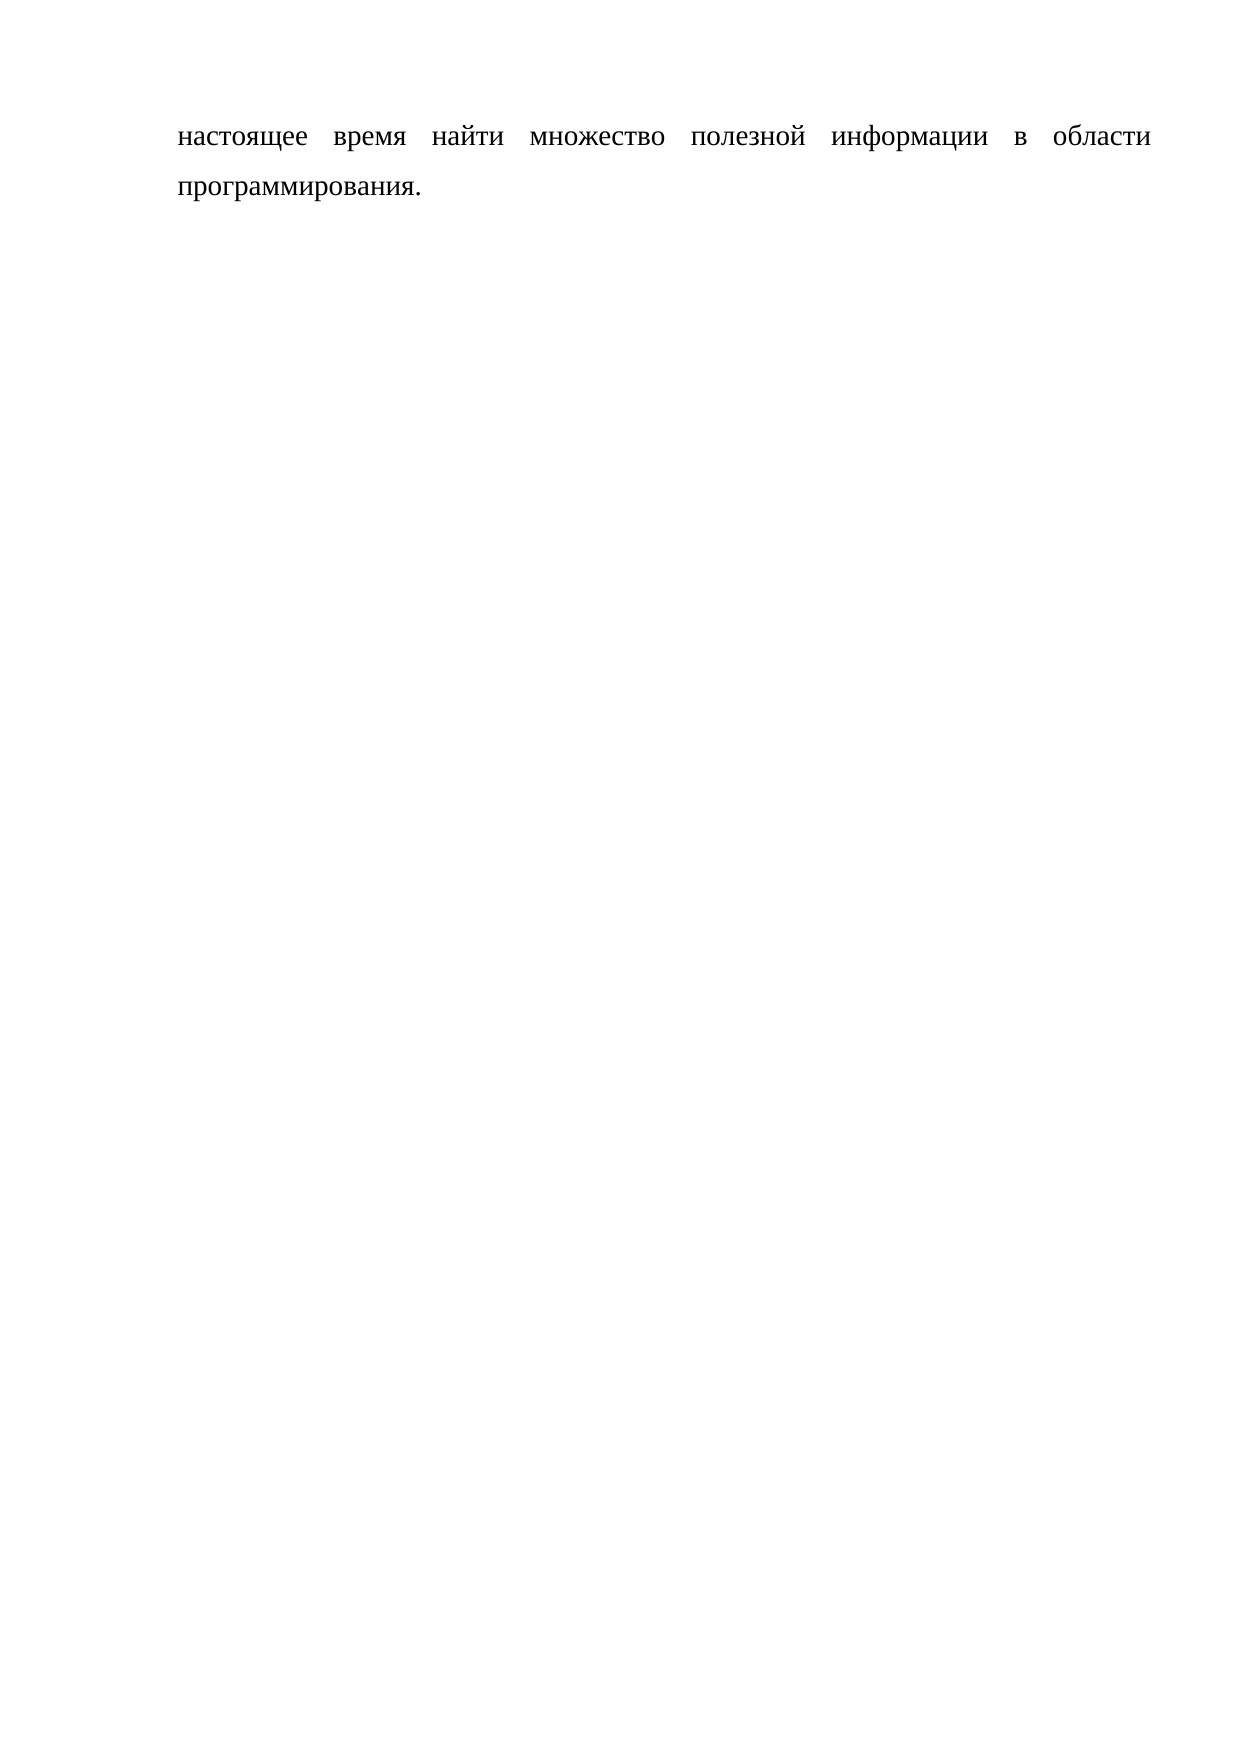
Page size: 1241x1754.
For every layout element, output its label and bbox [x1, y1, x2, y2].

text [177, 118, 1152, 202]
